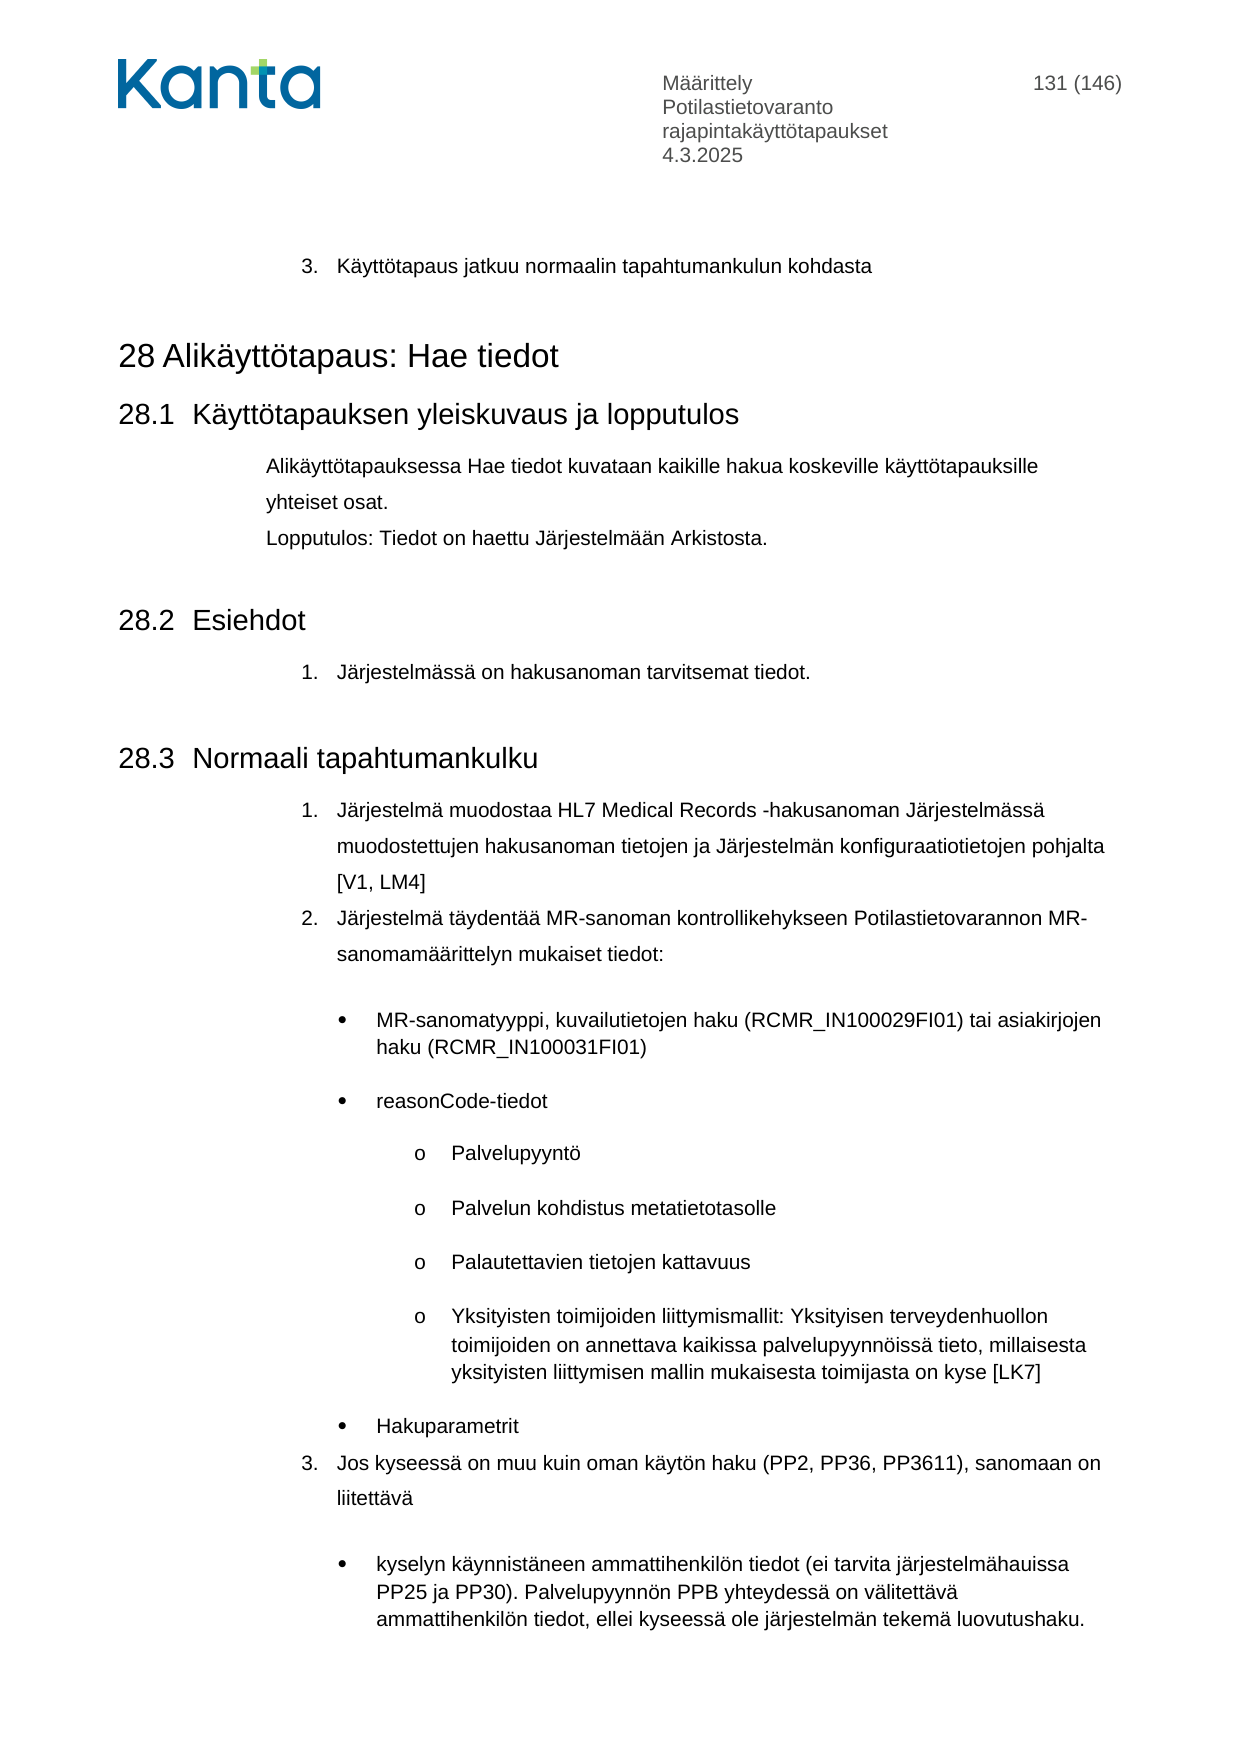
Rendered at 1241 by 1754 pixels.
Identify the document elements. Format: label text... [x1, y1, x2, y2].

list Järjestelmässä on hakusanoman tarvitsemat tiedot. [301, 659, 1107, 683]
subtitle Normaali tapahtumankulku [118, 741, 1107, 775]
subtitle Alikäyttötapaus: Hae tiedot [118, 336, 1107, 374]
list Palautettavien tietojen kattavuus [414, 1248, 1107, 1275]
text Alikäyttötapauksessa Hae tiedot kuvataan kaikille hakua koskeville käyttötapauksille yhteiset osat. [266, 453, 1107, 513]
list Järjestelmä muodostaa HL7 Medical Records -hakusanoman Järjestelmässä muodostettujen hakusanoman tietojen ja Järjestelmän konfiguraatiotietojen pohjalta [V1, LM4] [301, 798, 1107, 893]
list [339, 1549, 1107, 1631]
text Lopputulos: Tiedot on haettu Järjestelmään Arkistosta. [266, 525, 1107, 549]
subtitle Käyttötapauksen yleiskuvaus ja lopputulos [118, 397, 1107, 431]
list Palvelun kohdistus metatietotasolle [414, 1194, 1107, 1221]
picture [118, 59, 321, 109]
list Hakuparametrit [339, 1411, 1107, 1438]
list Käyttötapaus jatkuu normaalin tapahtumankulun kohdasta [301, 254, 1107, 278]
list Palvelupyyntö [414, 1140, 1107, 1167]
list Jos kyseessä on muu kuin oman käytön haku (PP2, PP36, PP3611), sanomaan on liitettävä [301, 1450, 1107, 1510]
list Järjestelmä täydentää MR-sanoman kontrollikehykseen Potilastietovarannon MR-sanomamäärittelyn mukaiset tiedot: [301, 906, 1107, 965]
subtitle Esiehdot [118, 603, 1107, 637]
list reasonCode-tiedot [339, 1086, 1107, 1113]
list MR-sanomatyyppi, kuvailutietojen haku (RCMR_IN100029FI01) tai asiakirjojen haku (RCMR_IN100031FI01) [339, 1004, 1107, 1059]
list Yksityisten toimijoiden liittymismallit: Yksityisen terveydenhuollon toimijoiden on annettava kaikissa palvelupyynnöissä tieto, millaisesta yksityisten liittymisen mallin mukaisesta toimijasta on kyse [LK7] [414, 1302, 1107, 1384]
